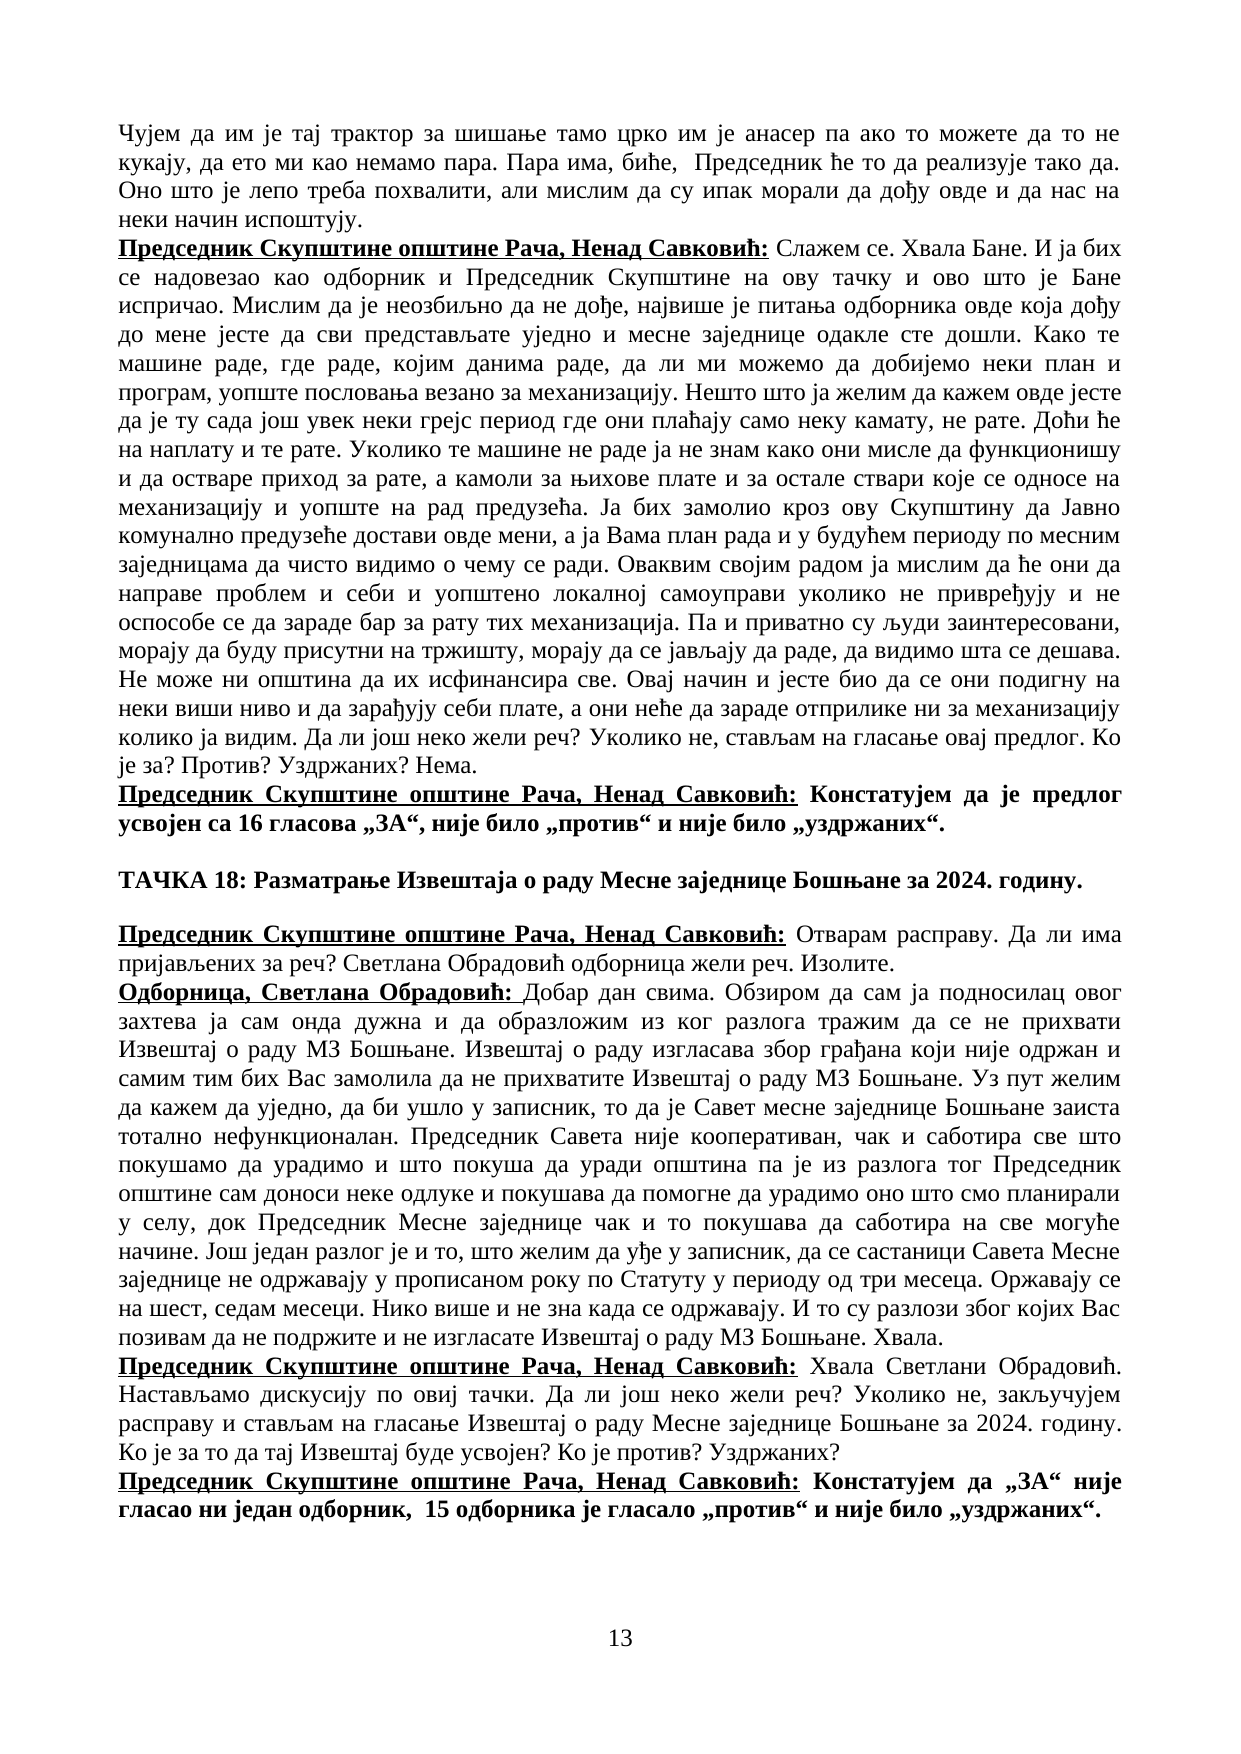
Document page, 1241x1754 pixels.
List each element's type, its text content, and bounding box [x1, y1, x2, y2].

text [118, 118, 1122, 233]
text Председник Скупштине општине Рача, Ненад Савковић: Констатујем да је предлог усвојен са 16 гласова „ЗА“, није било „против“ и није било „уздржаних“. [118, 779, 1122, 837]
text Председник Скупштине општине Рача, Ненад Савковић: Слажем се. Хвала Бане. И ја бих се надовезао као одборник и Председник Скупштине на ову тачку и ово што је Бане испричао. Мислим да је неозбиљно да не дође, највише је питања одборника овде која дођу до мене јесте да сви представљате уједно и месне заједнице одакле сте дошли. Како те машине раде, где раде, којим данима раде, да ли ми можемо да добијемо неки план и програм, уопште пословања везано за механизацију. Нешто што ја желим да кажем овде јесте да је ту сада још увек неки грејс период где они плаћају само неку камату, не рате. Доћи ће на наплату и те рате. Уколико те машине не раде ја не знам како они мисле да функционишу и да остваре приход за рате, а камоли за њихове плате и за остале ствари које се односе на механизацију и уопште на рад предузећа. Ја бих замолио кроз ову Скупштину да Јавно комунално предузеће достави овде мени, а ја Вама план рада и у будућем периоду по месним заједницама да чисто видимо о чему се ради. Оваквим својим радом ја мислим да ће они да направе проблем и себи и уопштено локалној самоуправи уколико не привређују и не оспособе се да зараде бар за рату тих механизација. Па и приватно су људи заинтересовани, морају да буду присутни на тржишту, морају да се јављају да раде, да видимо шта се дешава. Не може ни општина да их исфинансира све. Овај начин и јесте био да се они подигну на неки виши ниво и да зарађују себи плате, а они неће да зараде отприлике ни за механизацију колико ја видим. Да ли још неко жели реч? Уколико не, стављам на гласање овај предлог. Ко је за? Против? Уздржаних? Нема. [118, 233, 1122, 779]
text Председник Скупштине општине Рача, Ненад Савковић: Констатујем да „ЗА“ није гласао ни један одборник, 15 одборника је гласало „против“ и није било „уздржаних“. [118, 1466, 1122, 1523]
text Председник Скупштине општине Рача, Ненад Савковић: Отварам расправу. Да ли има пријављених за реч? Светлана Обрадовић одборница жели реч. Изолите. [118, 919, 1122, 977]
text ТАЧКА 18: Разматрање Извештаја о раду Месне заједнице Бошњане за 2024. годину. [118, 866, 1122, 894]
text Председник Скупштине општине Рача, Ненад Савковић: Хвала Светлани Обрадовић. Настављамо дискусију по овиј тачки. Да ли још неко жели реч? Уколико не, закључујем расправу и стављам на гласање Извештај о раду Месне заједнице Бошњане за 2024. годину. Ко је за то да тај Извештај буде усвојен? Ко је против? Уздржаних? [118, 1351, 1122, 1466]
text Одборница, Светлана Обрадовић: Добар дан свима. Обзиром да сам ја подносилац овог захтева ја сам онда дужна и да образложим из ког разлога тражим да се не прихвати Извештај о раду МЗ Бошњане. Извештај о раду изгласава збор грађана који није одржан и самим тим бих Вас замолила да не прихватите Извештај о раду МЗ Бошњане. Уз пут желим да кажем да уједно, да би ушло у записник, то да је Савет месне заједнице Бошњане заиста тотално нефункционалан. Председник Савета није кооперативан, чак и саботира све што покушамо да урадимо и што покуша да уради општина па је из разлога тог Председник општине сам доноси неке одлуке и покушава да помогне да урадимо оно што смо планирали у селу, док Председник Месне заједнице чак и то покушава да саботира на све могуће начине. Још један разлог је и то, што желим да уђе у записник, да се састаници Савета Месне заједнице не одржавају у прописаном року по Статуту у периоду од три месеца. Оржавају се на шест, седам месеци. Нико више и не зна када се одржавају. И то су разлози због којих Вас позивам да не подржите и не изгласате Извештај о раду МЗ Бошњане. Хвала. [118, 977, 1122, 1351]
